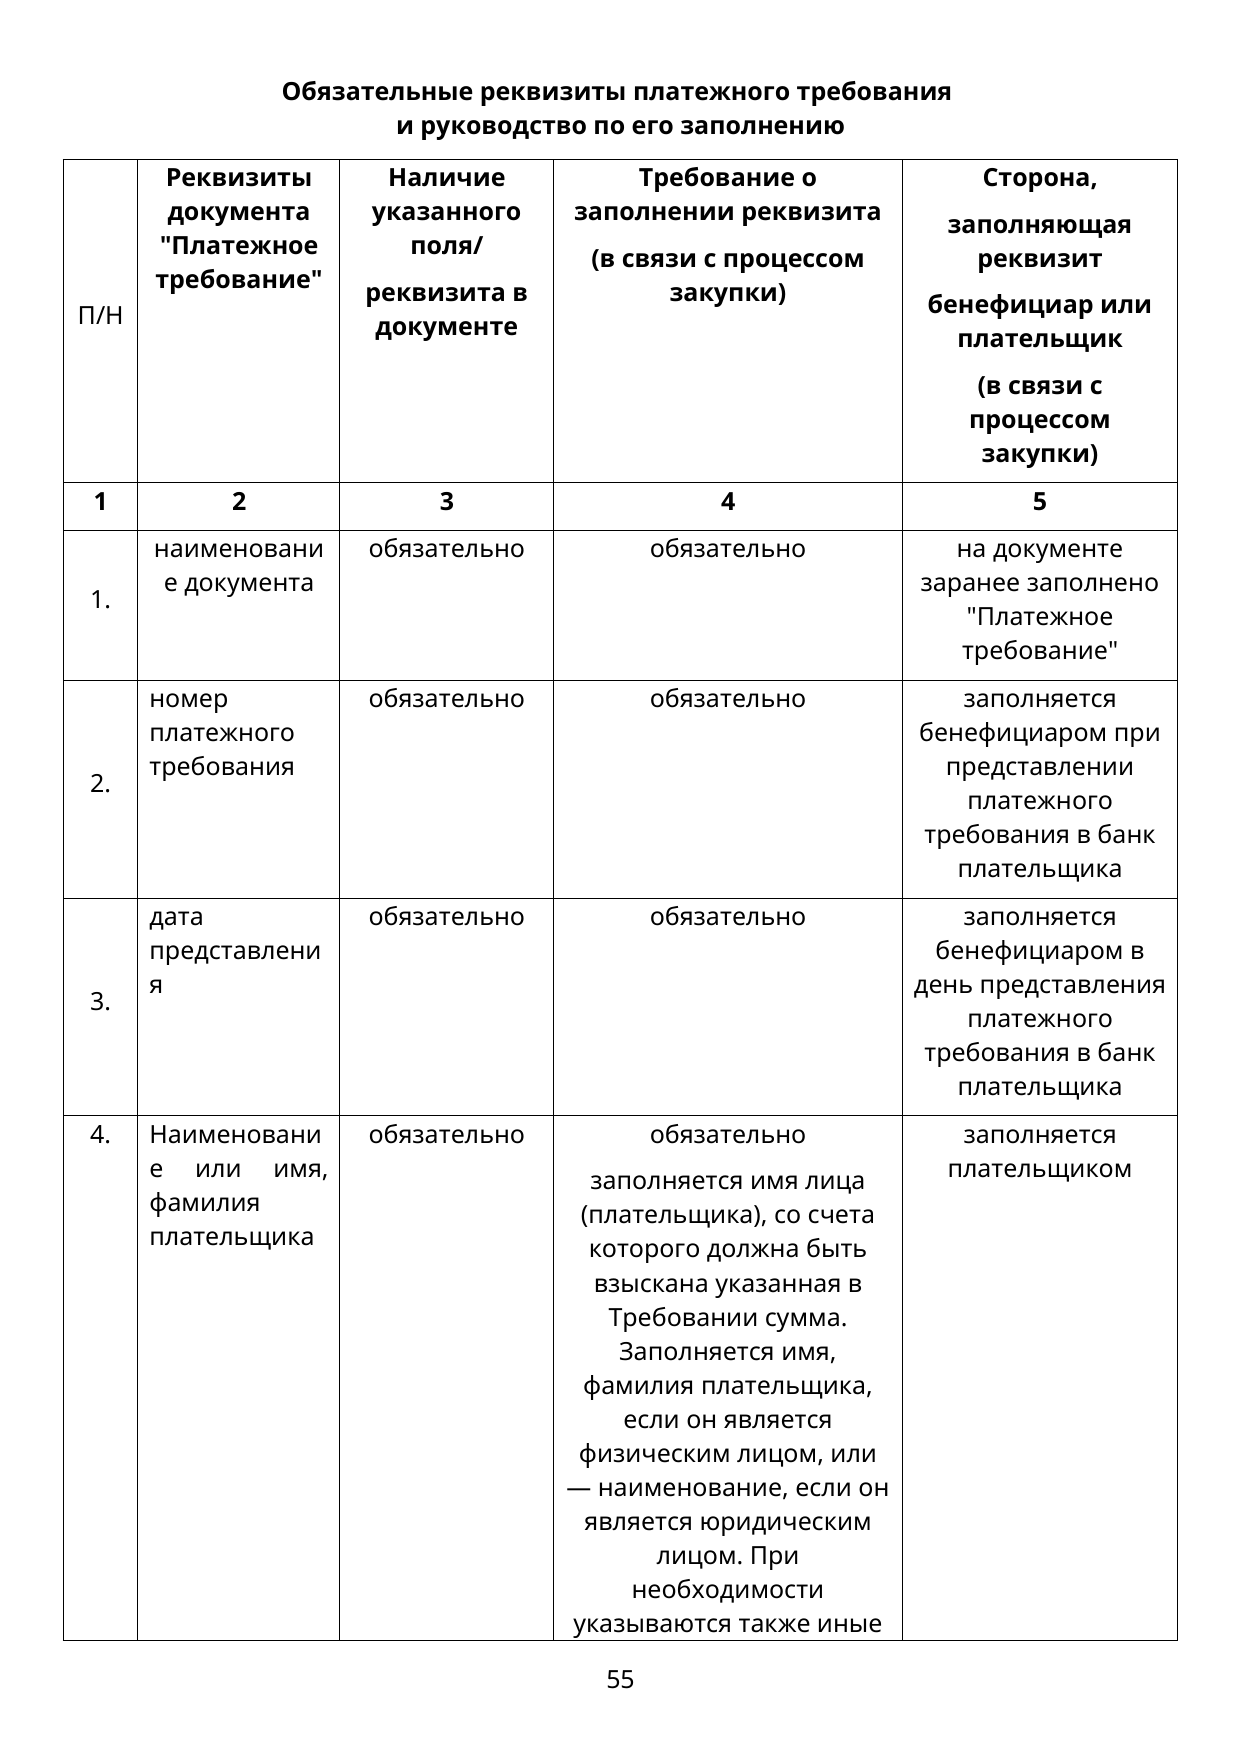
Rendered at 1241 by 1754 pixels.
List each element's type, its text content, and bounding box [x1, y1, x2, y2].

table_cell дата представления [138, 899, 339, 1115]
table_cell 4 [554, 483, 902, 530]
table_cell заполняется бенефициаром при представлении платежного требования в банк плательщика [903, 681, 1177, 897]
table_cell обязательно [340, 681, 553, 897]
table_cell 3 [340, 483, 553, 530]
table_header Реквизиты документа "Платежное требование" [138, 160, 339, 482]
table_cell обязательно [554, 899, 902, 1115]
table_header Сторона, заполняющая реквизит бенефициар или плательщик (в связи с процессом закупки) [903, 160, 1177, 482]
table_header П/Н [64, 160, 137, 482]
table_cell обязательно [340, 531, 553, 679]
table_cell заполняется бенефициаром в день представления платежного требования в банк плательщика [903, 899, 1177, 1115]
table_cell 5 [903, 483, 1177, 530]
table_cell 2. [64, 681, 137, 897]
table_cell обязательно [554, 531, 902, 679]
table_cell обязательно [340, 1116, 553, 1640]
table_cell на документе заранее заполнено "Платежное требование" [903, 531, 1177, 679]
table_header Наличие указанного поля/ реквизита в документе [340, 160, 553, 482]
table_cell 2 [138, 483, 339, 530]
table_cell Наименование или имя, фамилия плательщика [138, 1116, 339, 1640]
table_header Требование о заполнении реквизита (в связи с процессом закупки) [554, 160, 902, 482]
table_cell 1 [64, 483, 137, 530]
table_cell номер платежного требования [138, 681, 339, 897]
text Обязательные реквизиты платежного требования и руководство по его заполнению [133, 74, 1108, 142]
table_cell 4. [64, 1116, 137, 1640]
table_cell обязательно [340, 899, 553, 1115]
table_cell 1. [64, 531, 137, 679]
table_cell наименование документа [138, 531, 339, 679]
table_cell обязательно [554, 681, 902, 897]
table_cell 3. [64, 899, 137, 1115]
table_cell заполняется плательщиком [903, 1116, 1177, 1640]
